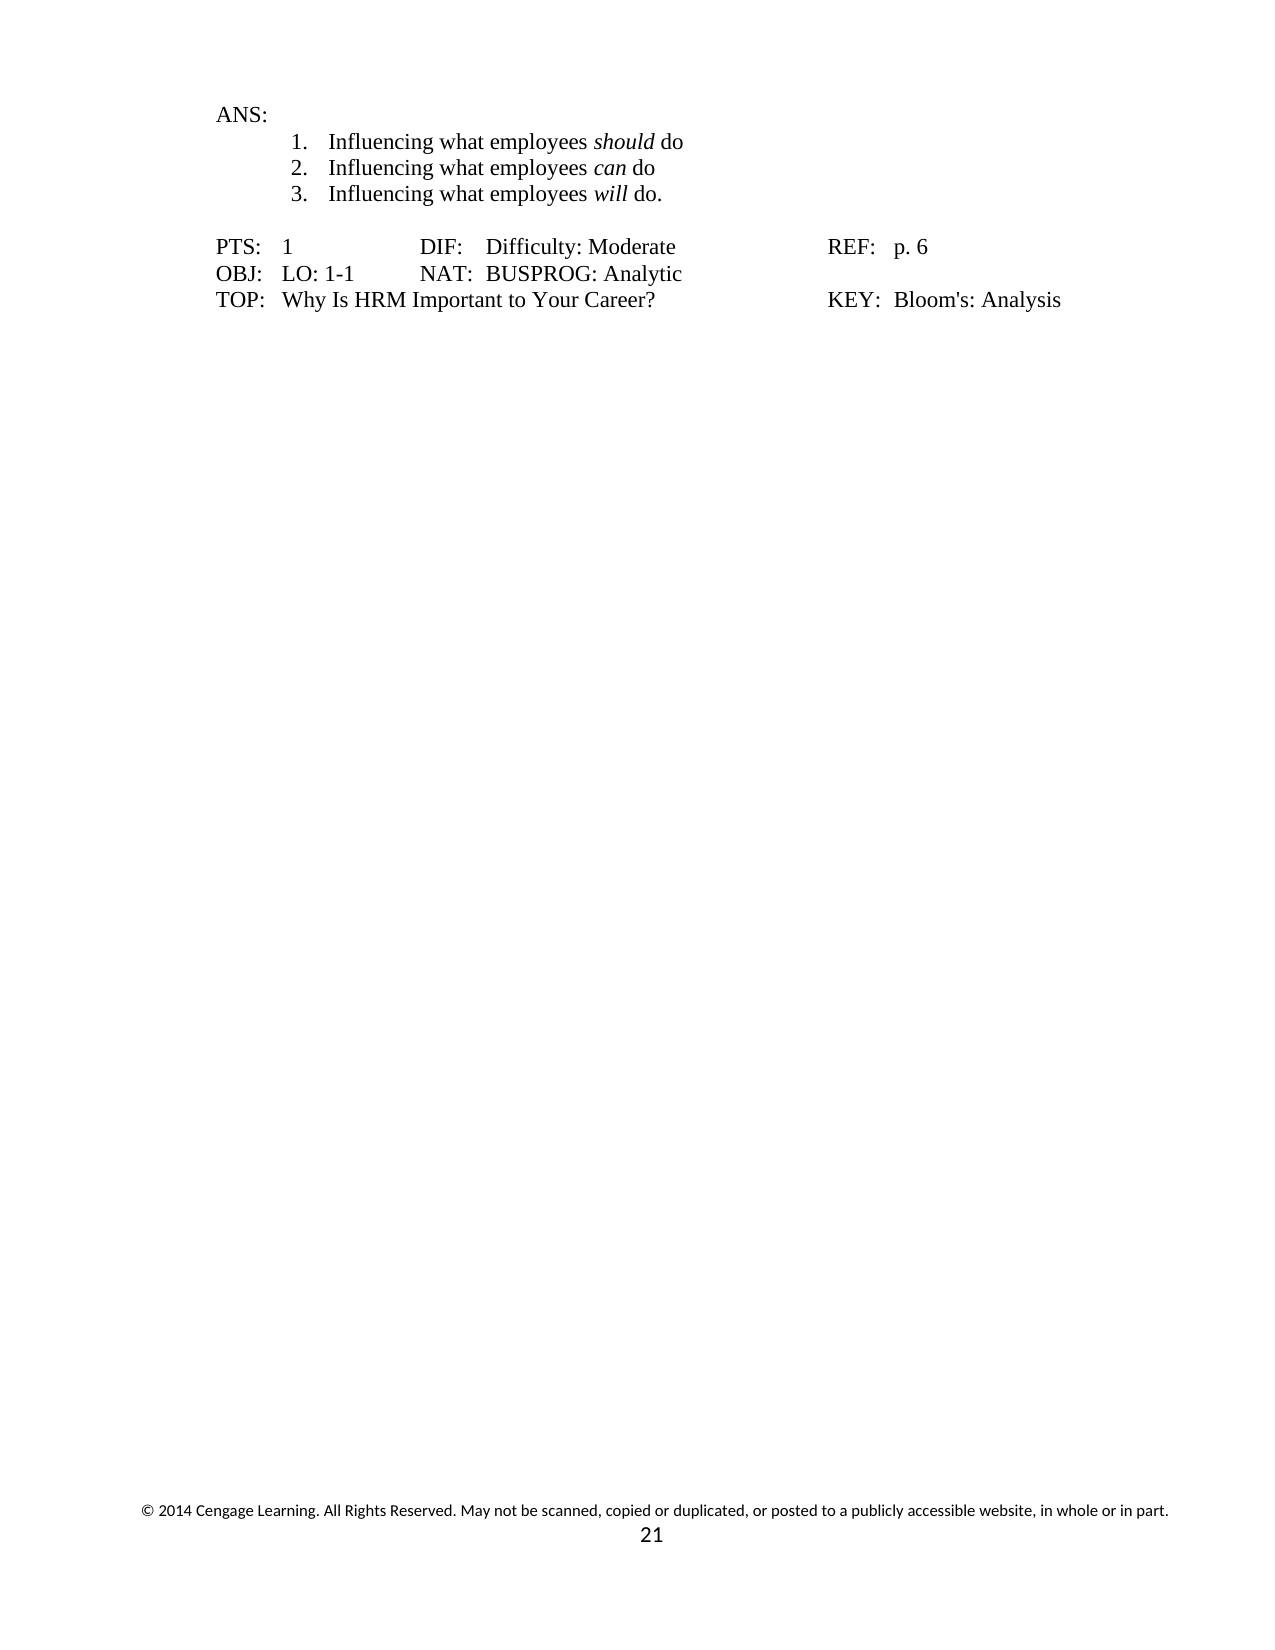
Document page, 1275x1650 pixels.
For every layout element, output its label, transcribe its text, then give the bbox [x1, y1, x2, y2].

text TOP: Why Is HRM Important to Your Career? KEY: Bloom's: Analysis [216, 286, 1162, 312]
text 2. Influencing what employees can do [291, 154, 1162, 181]
text OBJ: LO: 1-1 NAT: BUSPROG: Analytic [216, 260, 1162, 286]
text 3. Influencing what employees will do. [291, 181, 1162, 207]
text PTS: 1 DIF: Difficulty: Moderate REF: p. 6 [216, 233, 1162, 260]
text 1. Influencing what employees should do [291, 128, 1162, 154]
text ANS: [216, 101, 1162, 128]
